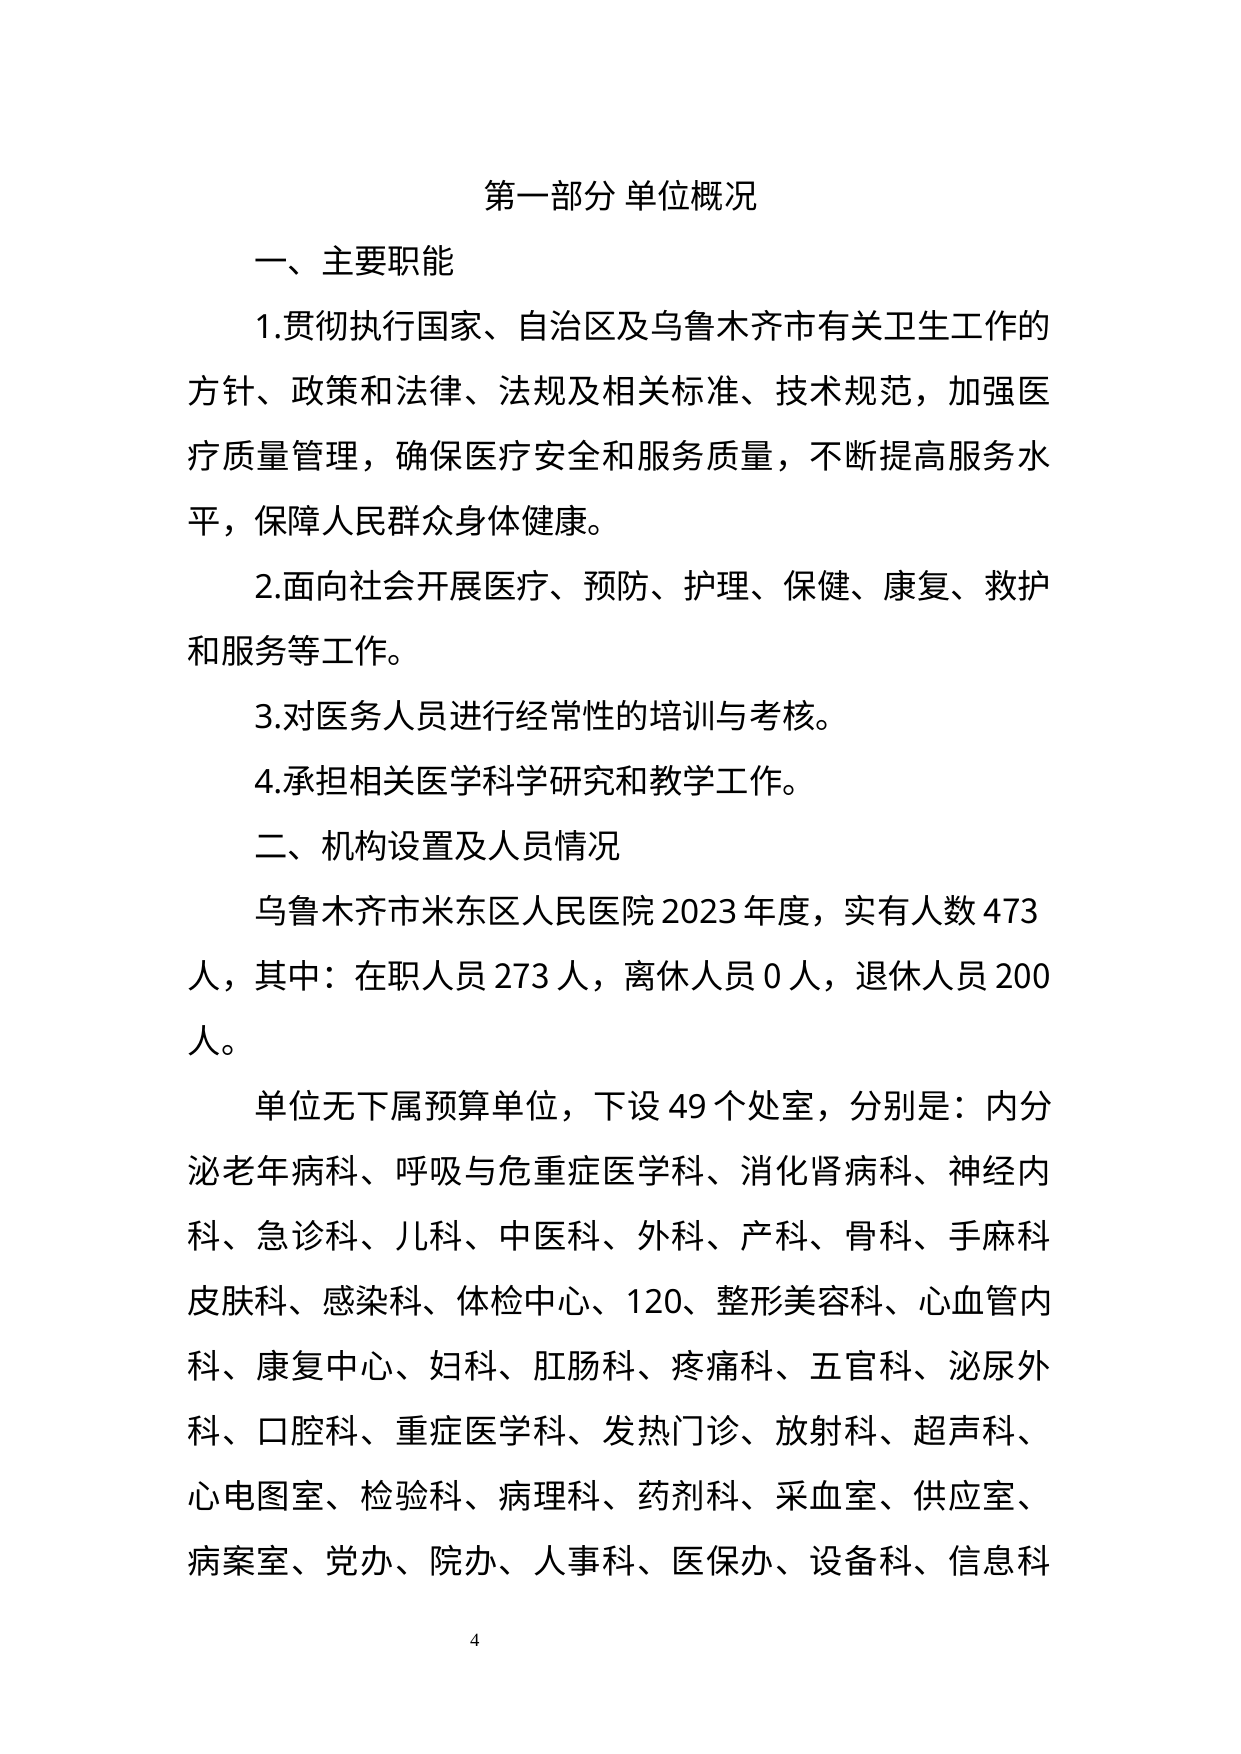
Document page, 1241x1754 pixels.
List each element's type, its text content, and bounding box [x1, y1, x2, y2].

text 2.面向社会开展医疗、预防、护理、保健、康复、救护和服务等工作。 [187, 552, 1053, 682]
text 4.承担相关医学科学研究和教学工作。 [187, 747, 1053, 812]
text 第一部分 单位概况 [187, 162, 1053, 227]
text 3.对医务人员进行经常性的培训与考核。 [187, 682, 1053, 747]
text 一、主要职能 [187, 227, 1053, 292]
text 1.贯彻执行国家、自治区及乌鲁木齐市有关卫生工作的方针、政策和法律、法规及相关标准、技术规范，加强医疗质量管理，确保医疗安全和服务质量，不断提高服务水平，保障人民群众身体健康。 [187, 292, 1053, 552]
text 乌鲁木齐市米东区人民医院2023年度，实有人数473人，其中：在职人员273人，离休人员0人，退休人员200人。 [187, 877, 1053, 1072]
text 二、机构设置及人员情况 [187, 812, 1053, 877]
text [187, 1072, 1053, 1592]
